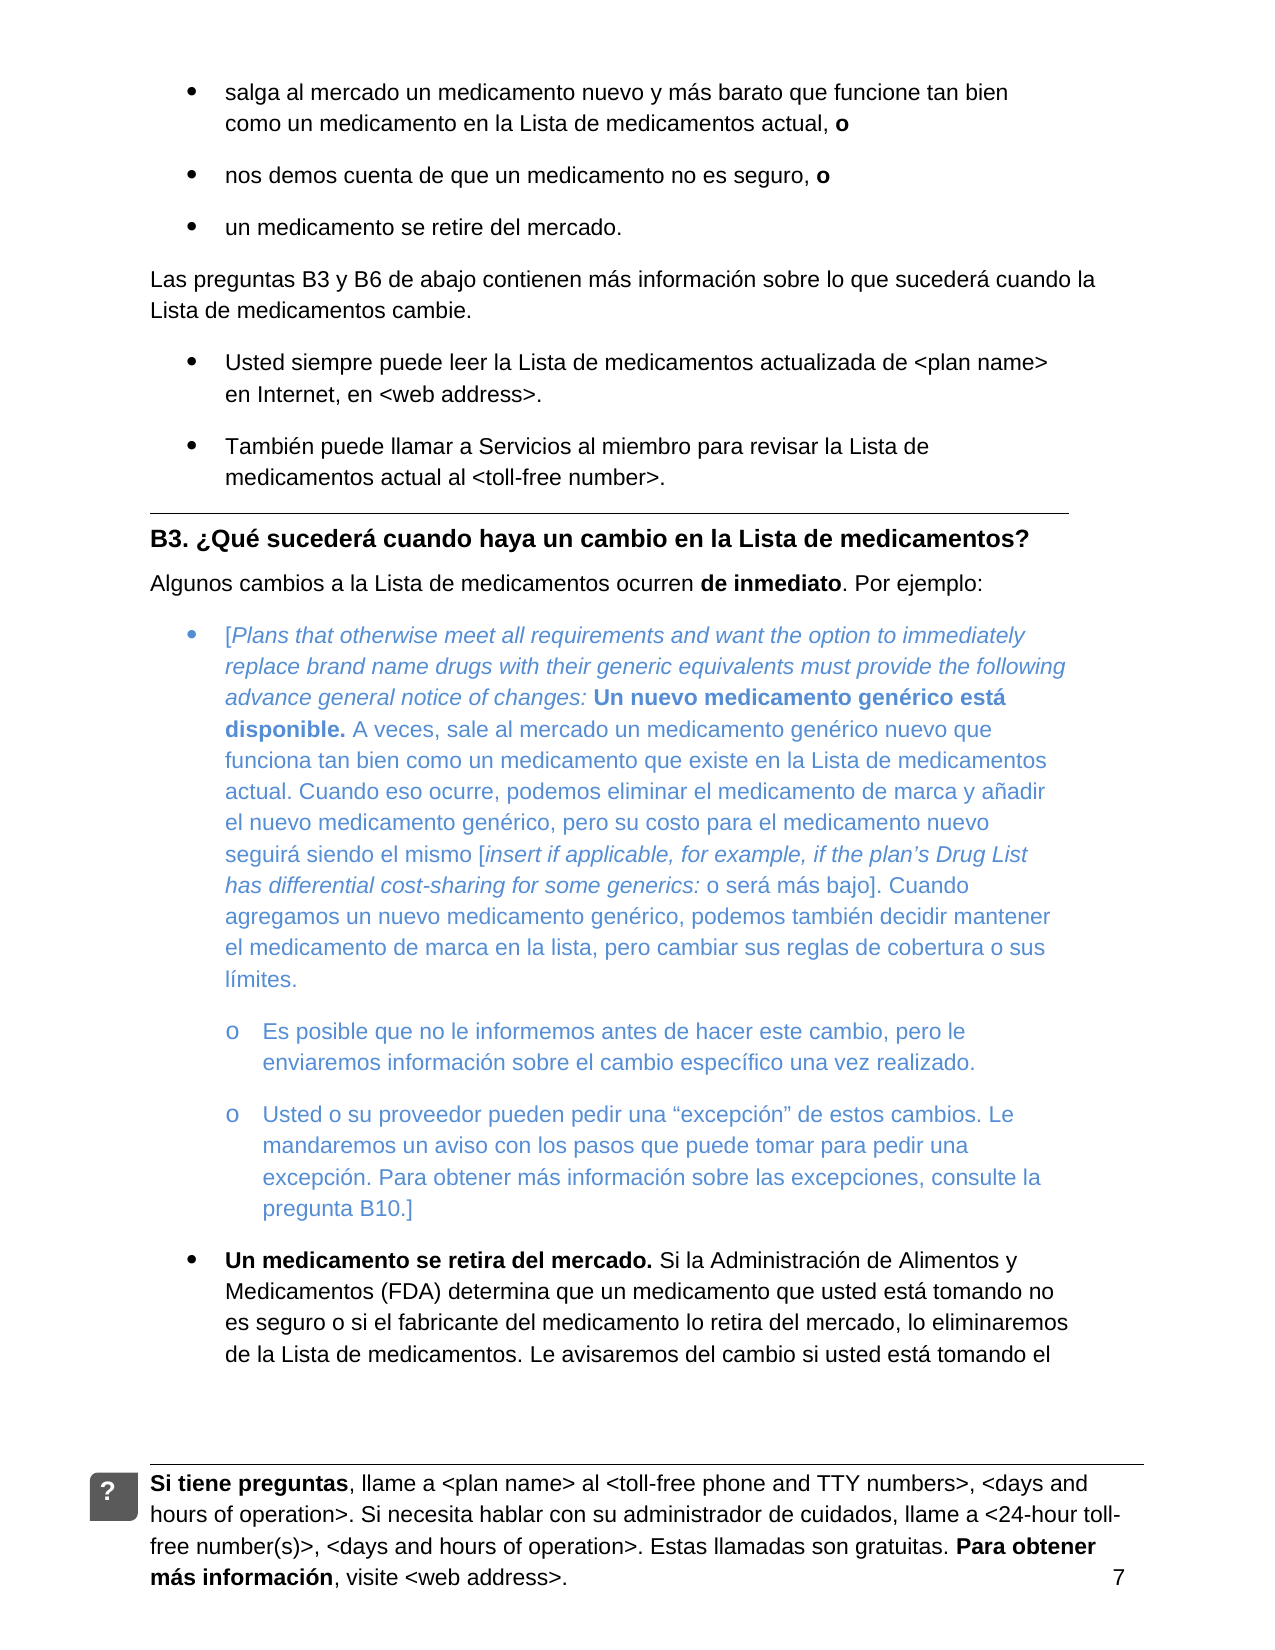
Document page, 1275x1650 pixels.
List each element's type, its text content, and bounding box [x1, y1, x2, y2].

list Usted o su proveedor pueden pedir una “excepción” de estos cambios. Le mandaremos un aviso con los pasos que puede tomar para pedir una excepción. Para obtener más información sobre las excepciones, consulte la pregunta B10.] [225, 1097, 1069, 1222]
list salga al mercado un medicamento nuevo y más barato que funcione tan bien como un medicamento en la Lista de medicamentos actual, o [187, 75, 1069, 137]
list Es posible que no le informemos antes de hacer este cambio, pero le enviaremos información sobre el cambio específico una vez realizado. [225, 1014, 1069, 1077]
list Usted siempre puede leer la Lista de medicamentos actualizada de <plan name> en Internet, en <web address>. [187, 346, 1069, 408]
subtitle B3. ¿Qué sucederá cuando haya un cambio en la Lista de medicamentos? [150, 514, 1069, 554]
list [Plans that otherwise meet all requirements and want the option to immediately replace brand name drugs with their generic equivalents must provide the following advance general notice of changes: Un nuevo medicamento genérico está disponible. A veces, sale al mercado un medicamento genérico nuevo que funciona tan bien como un medicamento que existe en la Lista de medicamentos actual. Cuando eso ocurre, podemos eliminar el medicamento de marca y añadir el nuevo medicamento genérico, pero su costo para el medicamento nuevo seguirá siendo el mismo [insert if applicable, for example, if the plan’s Drug List has differential cost-sharing for some generics: o será más bajo]. Cuando agregamos un nuevo medicamento genérico, podemos también decidir mantener el medicamento de marca en la lista, pero cambiar sus reglas de cobertura o sus límites. [187, 618, 1069, 993]
text Las preguntas B3 y B6 de abajo contienen más información sobre lo que sucederá cuando la Lista de medicamentos cambie. [150, 262, 1144, 325]
list Algunos cambios a la Lista de medicamentos ocurren de inmediato. Por ejemplo: [150, 566, 1144, 597]
list También puede llamar a Servicios al miembro para revisar la Lista de medicamentos actual al <toll-free number>. [187, 429, 1069, 492]
list nos demos cuenta de que un medicamento no es seguro, o [187, 158, 1069, 189]
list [187, 1243, 1069, 1368]
list un medicamento se retire del mercado. [187, 210, 1069, 242]
